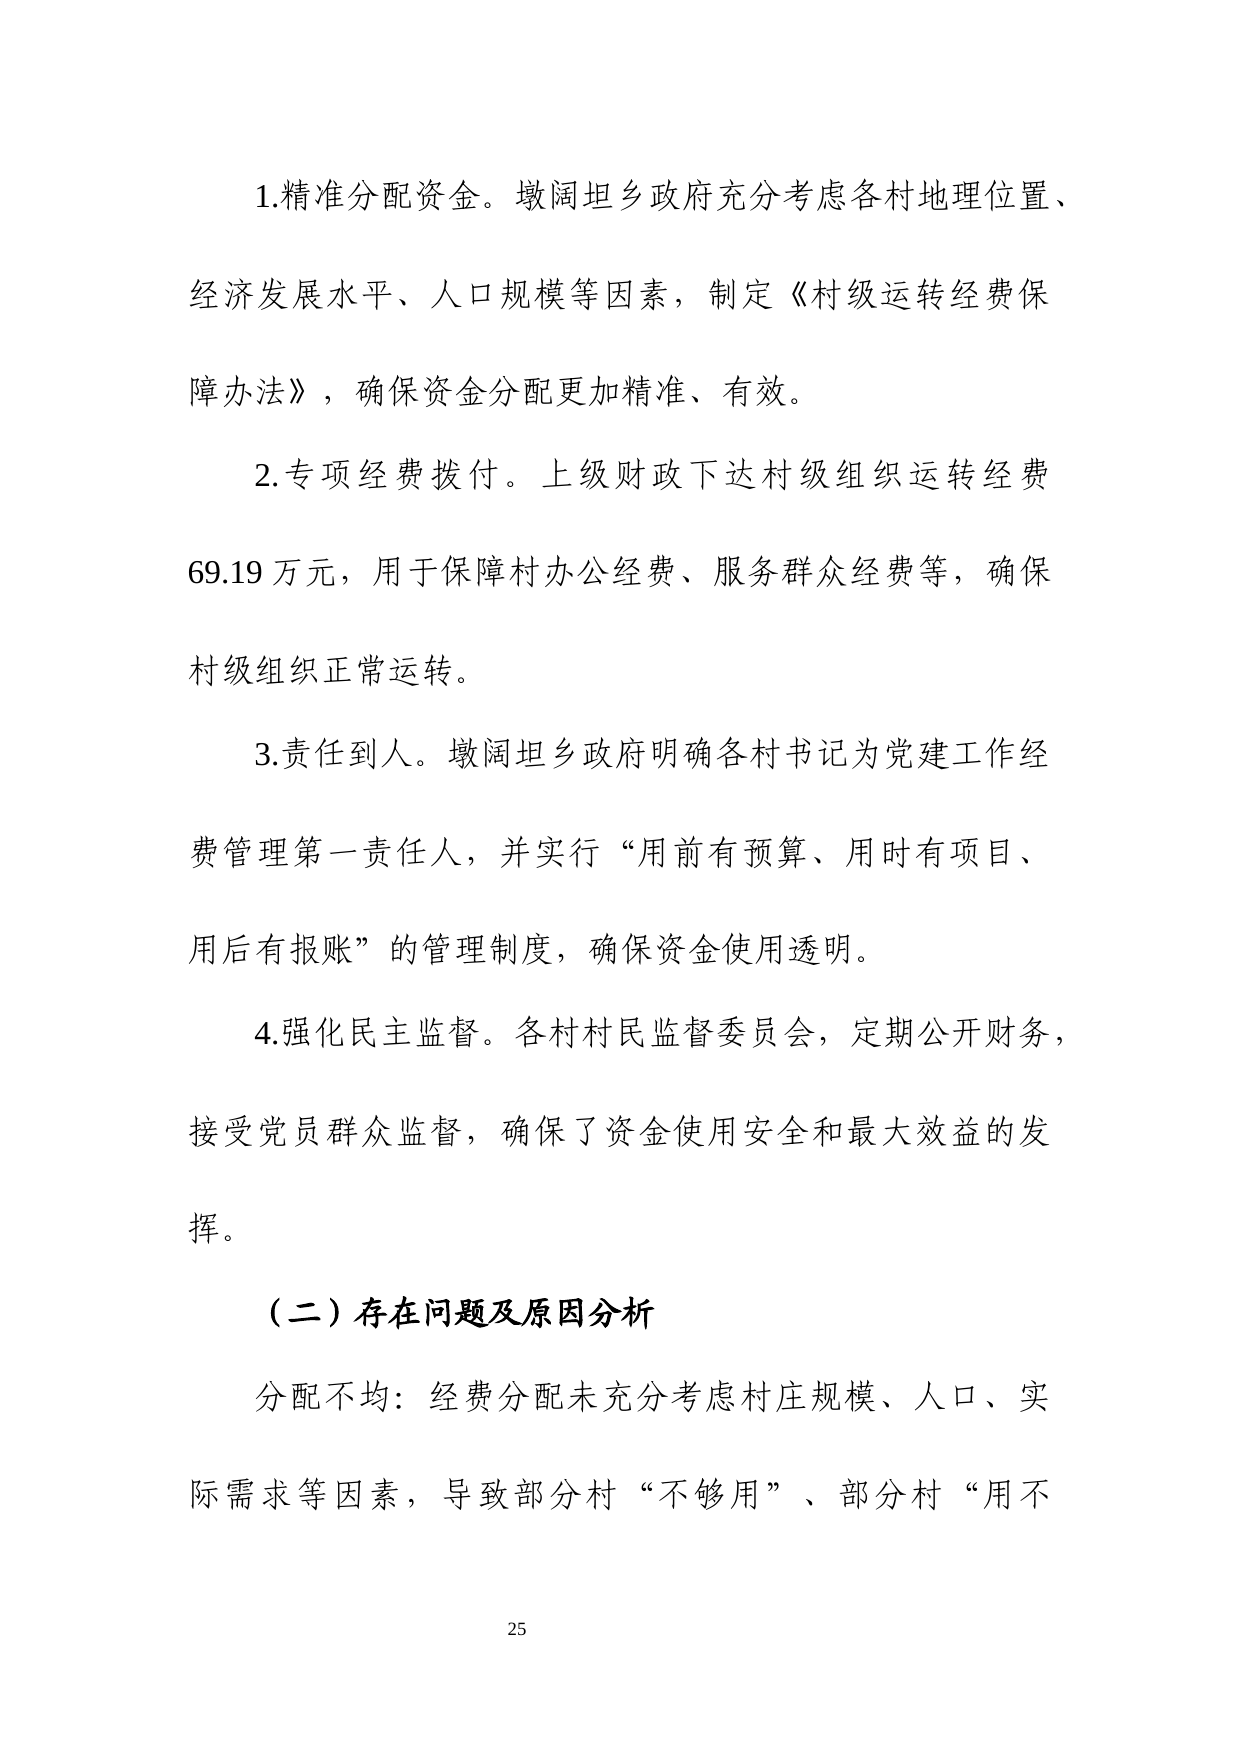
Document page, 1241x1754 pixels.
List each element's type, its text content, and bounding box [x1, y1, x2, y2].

text 4.强化民主监督。各村村民监督委员会，定期公开财务，接受党员群众监督，确保了资金使用安全和最大效益的发挥。 [187, 999, 1053, 1259]
subtitle （二）存在问题及原因分析 [187, 1278, 1053, 1343]
text 3.责任到人。墩阔坦乡政府明确各村书记为党建工作经费管理第一责任人，并实行“用前有预算、用时有项目、用后有报账”的管理制度，确保资金使用透明。 [187, 720, 1053, 980]
text 2.专项经费拨付。上级财政下达村级组织运转经费69.19万元，用于保障村办公经费、服务群众经费等，确保村级组织正常运转。 [187, 441, 1053, 701]
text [187, 1362, 1053, 1524]
text 1.精准分配资金。墩阔坦乡政府充分考虑各村地理位置、经济发展水平、人口规模等因素，制定《村级运转经费保障办法》，确保资金分配更加精准、有效。 [187, 162, 1053, 422]
